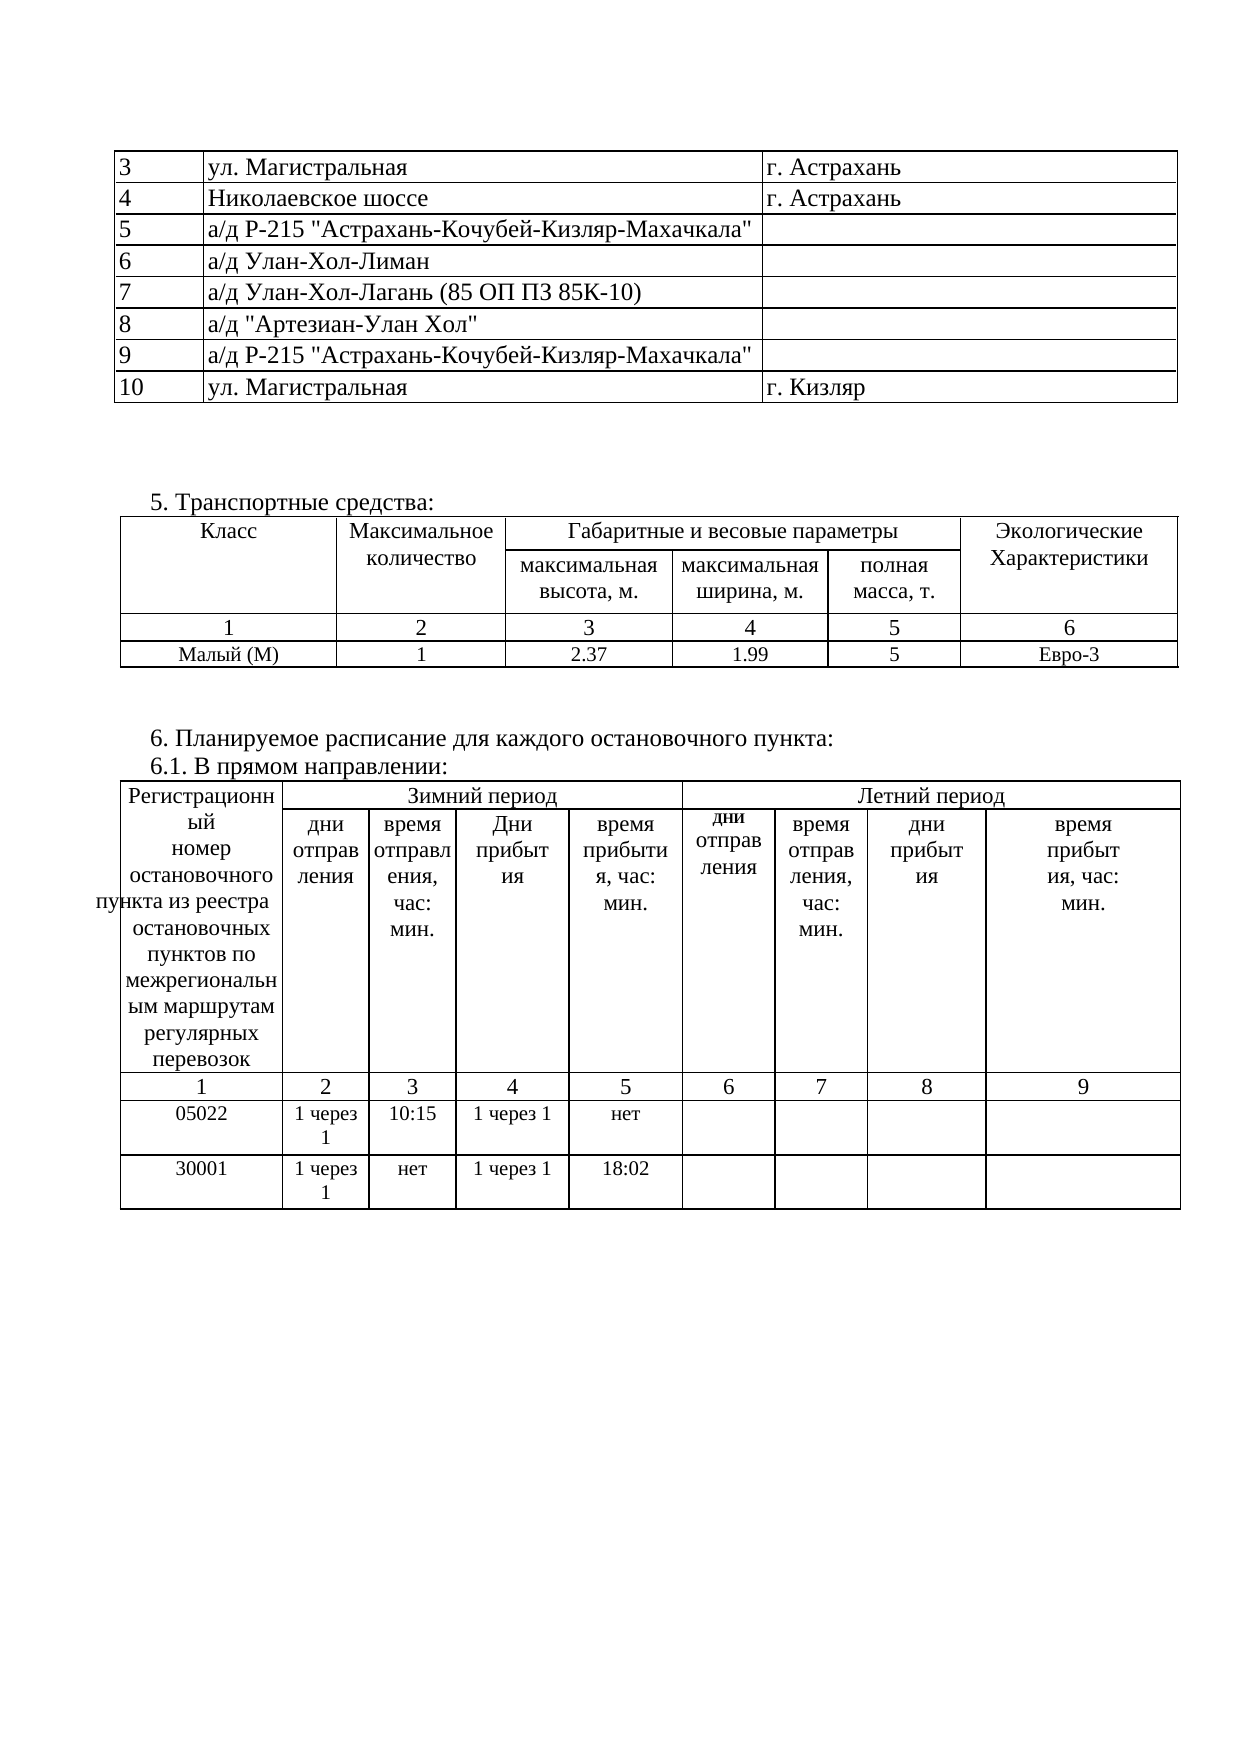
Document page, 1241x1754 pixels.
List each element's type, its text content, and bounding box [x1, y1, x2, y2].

table_cell 2 [337, 614, 505, 640]
table_header Экологические Характеристики [961, 517, 1177, 612]
table_cell 9 [987, 1073, 1180, 1099]
table_cell Дни прибыт ия [457, 810, 568, 1072]
table_cell 7 [115, 277, 203, 307]
table_cell г. Астрахань [763, 152, 1177, 181]
table_cell дни прибыт ия [868, 810, 985, 1072]
table_cell 9 [115, 340, 203, 370]
table_header Зимний период [283, 782, 682, 808]
table_cell 05022 [121, 1101, 282, 1154]
table_cell ДНИ отправ ления [683, 810, 774, 1072]
table_cell 8 [115, 308, 203, 339]
table_cell нет [370, 1156, 455, 1208]
table_cell 4 [457, 1073, 568, 1099]
table_cell 3 [115, 152, 203, 181]
table_cell 1 [337, 642, 505, 666]
table_cell [776, 1156, 867, 1208]
table_cell 1 через 1 [283, 1101, 368, 1154]
table_cell [763, 244, 1177, 276]
table_header Летний период [683, 782, 1180, 808]
table_cell а/д Улан-Хол-Лагань (85 ОП ПЗ 85К-10) [204, 277, 762, 307]
table_cell 5 [829, 642, 960, 666]
table_cell [763, 276, 1177, 307]
table_cell а/д Улан-Хол-Лиман [204, 246, 762, 276]
table_cell 7 [776, 1073, 867, 1099]
table_cell Малый (М) [121, 642, 336, 666]
table_cell время отправ ления, час: мин. [776, 810, 867, 1072]
table_cell 6 [683, 1073, 774, 1099]
table_cell г. Кизляр [763, 370, 1177, 402]
table_cell [987, 1101, 1180, 1154]
table_cell максимальная высота, м. [506, 551, 672, 612]
table_cell [763, 339, 1177, 370]
table_cell 18:02 [570, 1156, 682, 1208]
table_cell а/д Р-215 "Астрахань-Кочубей-Кизляр-Махачкала" [204, 340, 762, 370]
table_cell максимальная ширина, м. [673, 551, 827, 612]
table_cell [763, 213, 1177, 244]
table_cell 4 [115, 183, 203, 213]
table_cell 1.99 [673, 642, 827, 666]
table_cell 2.37 [506, 642, 672, 666]
table_cell 3 [370, 1073, 455, 1099]
table_cell дни отправ ления [283, 810, 368, 1072]
table_cell [683, 1101, 774, 1154]
table_cell 6 [961, 614, 1177, 640]
table_cell [683, 1156, 774, 1208]
table_cell 30001 [121, 1156, 282, 1208]
table_cell 8 [868, 1073, 985, 1099]
table_cell [868, 1101, 985, 1154]
table_header Класс [121, 517, 336, 612]
table_cell нет [570, 1101, 682, 1154]
table_cell 1 через 1 [457, 1156, 568, 1208]
table_cell [776, 1101, 867, 1154]
table_cell время прибыти я, час: мин. [570, 810, 682, 1072]
text 6. Планируемое расписание для каждого остановочного пункта: [150, 723, 1090, 751]
table_header Регистрационный номер остановочного пункта из реестра остановочных пунктов по межрегиональным маршрутам регулярных перевозок [121, 782, 282, 1072]
table_header Максимальное количество [337, 517, 505, 612]
table_cell 10:15 [370, 1101, 455, 1154]
text 6.1. В прямом направлении: [150, 751, 1090, 780]
table_cell 3 [506, 614, 672, 640]
table_cell а/д "Артезиан-Улан Хол" [204, 309, 762, 339]
table_cell 2 [283, 1073, 368, 1099]
table_cell ул. Магистральная [204, 372, 762, 402]
table_cell 5 [829, 614, 960, 640]
table_cell [987, 1156, 1180, 1208]
table_cell Николаевское шоссе [204, 183, 762, 213]
table_cell время прибыт ия, час: мин. [987, 810, 1180, 1072]
table_cell 6 [115, 245, 203, 276]
table_cell 5 [115, 214, 203, 244]
table_cell 1 через 1 [457, 1101, 568, 1154]
table_cell время отправл ения, час: мин. [370, 810, 455, 1072]
table_cell а/д Р-215 "Астрахань-Кочубей-Кизляр-Махачкала" [204, 215, 762, 244]
table_cell 10 [115, 371, 203, 402]
text 5. Транспортные средства: [150, 487, 1090, 516]
table_cell Евро-3 [961, 642, 1177, 666]
table_cell [868, 1156, 985, 1208]
table_header Габаритные и весовые параметры [506, 517, 960, 549]
table_cell [763, 307, 1177, 339]
table_cell 1 [121, 614, 336, 640]
table_cell 5 [570, 1073, 682, 1099]
table_cell ул. Магистральная [204, 152, 762, 181]
table_cell г. Астрахань [763, 181, 1177, 213]
table_cell полная масса, т. [829, 551, 960, 612]
table_cell 4 [673, 614, 827, 640]
table_cell 1 через 1 [283, 1156, 368, 1208]
table_cell 1 [121, 1073, 282, 1099]
